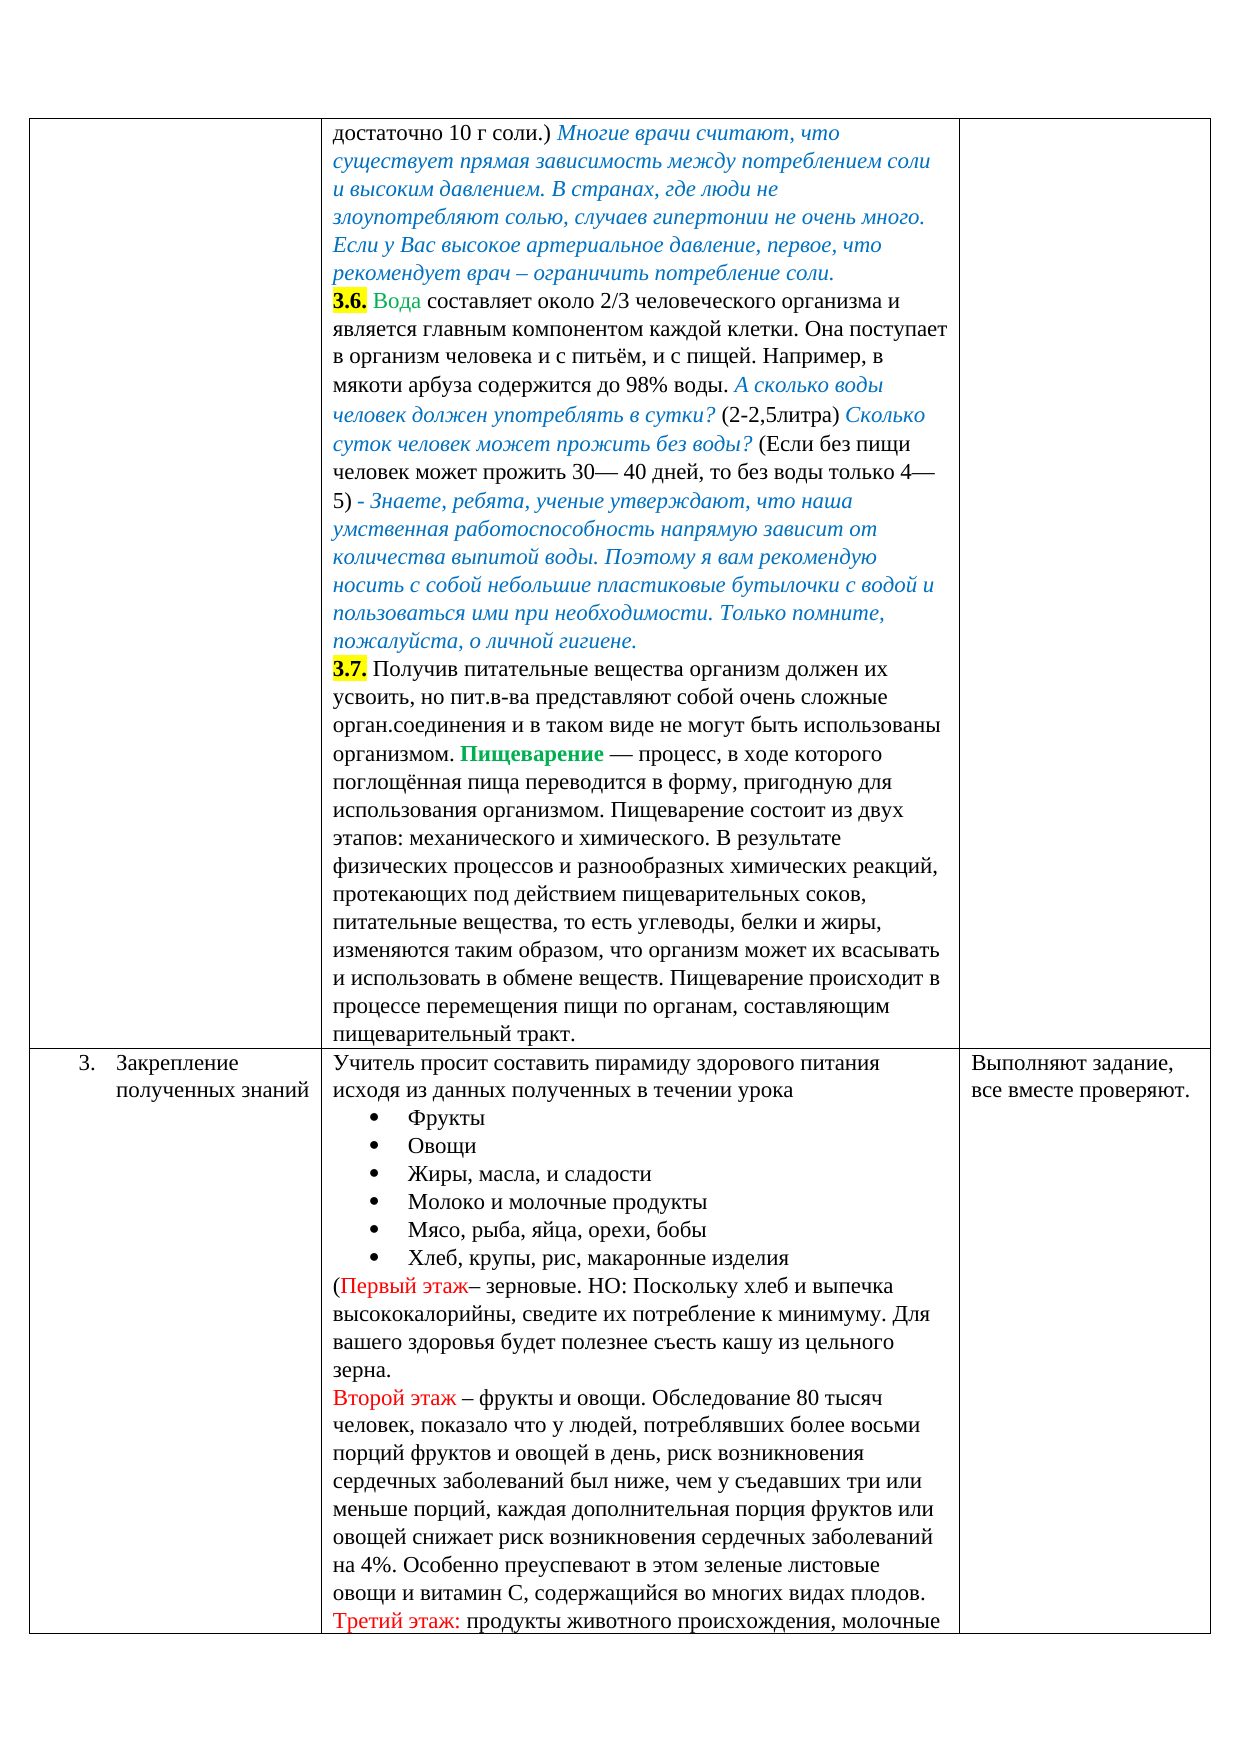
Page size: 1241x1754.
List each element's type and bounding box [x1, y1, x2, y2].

table_cell [30, 1049, 321, 1633]
table_cell [30, 119, 321, 1047]
table_cell [960, 119, 1210, 1047]
table_cell [960, 1049, 1210, 1633]
table_cell [322, 1049, 959, 1633]
table_cell [322, 119, 959, 1047]
